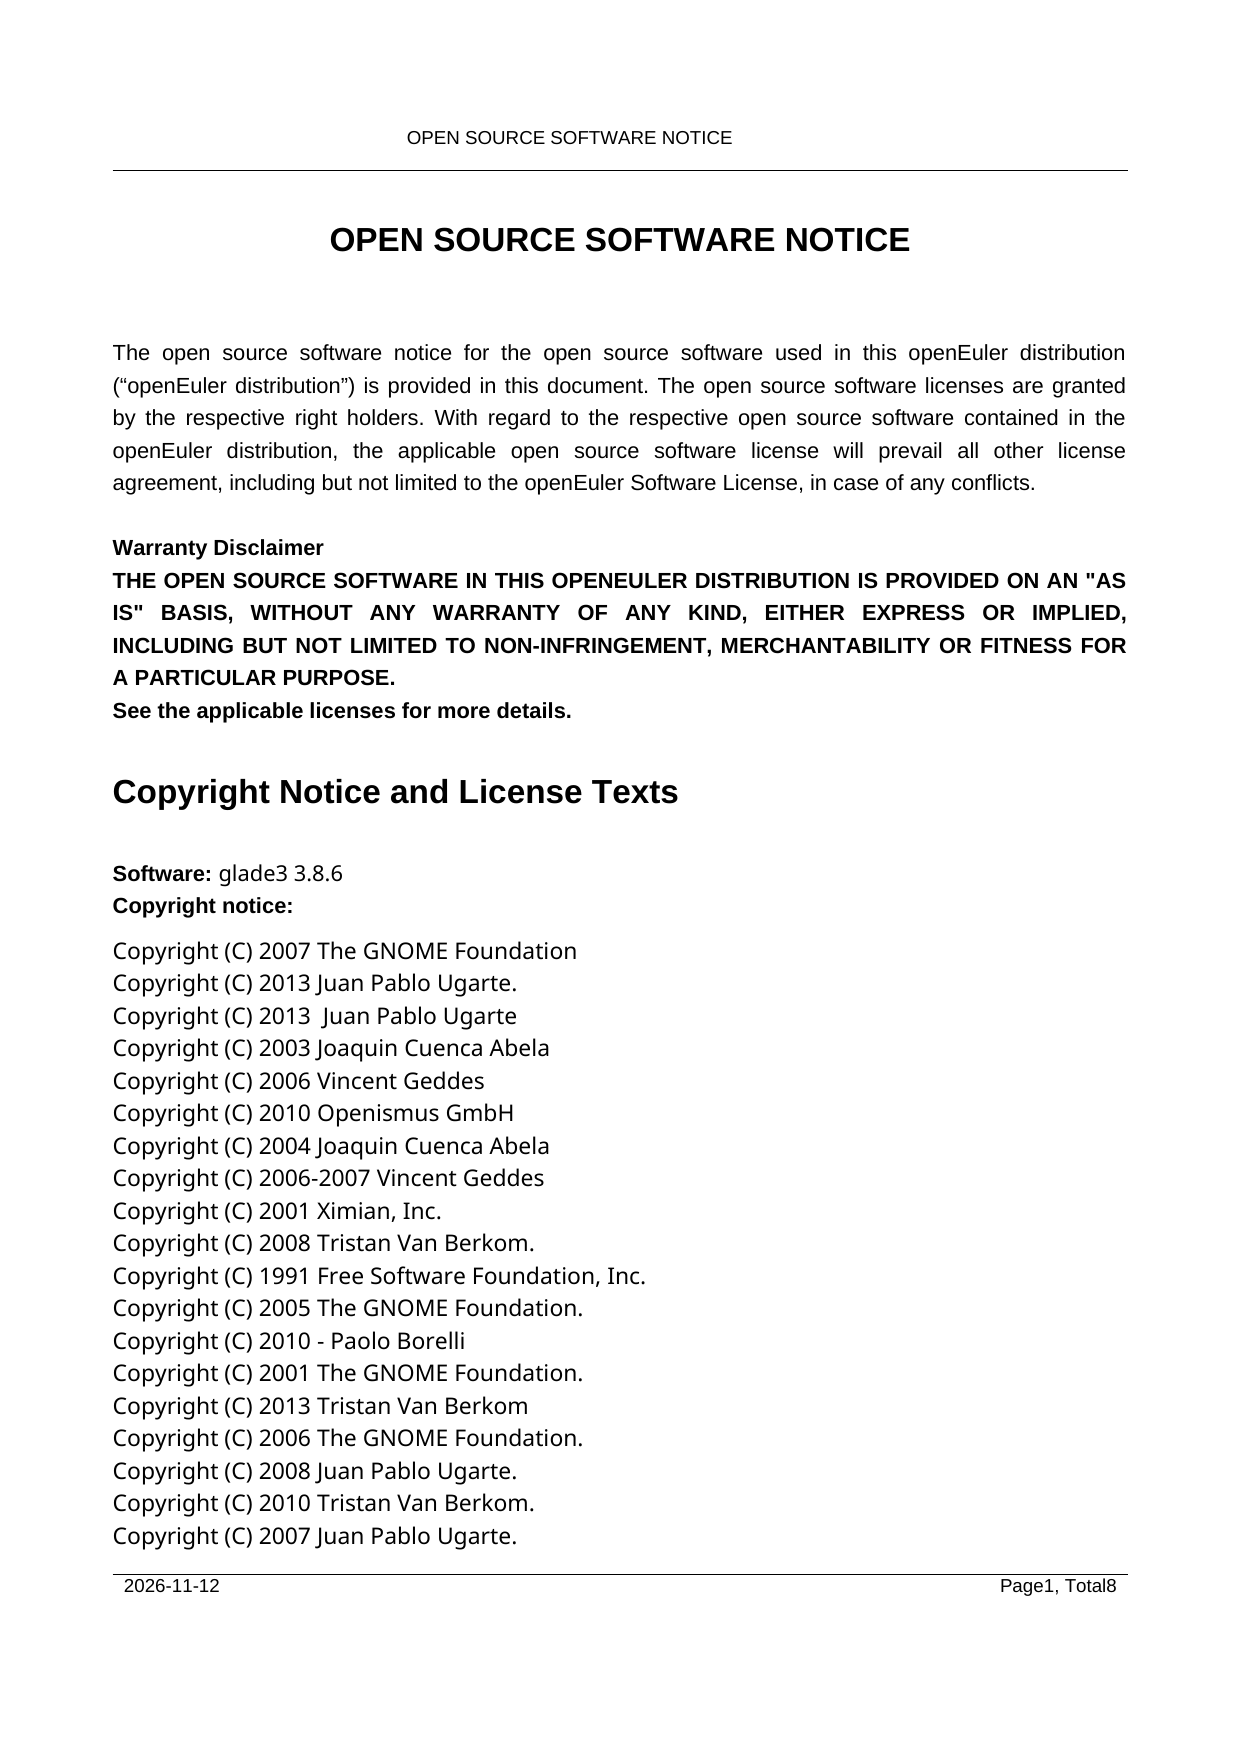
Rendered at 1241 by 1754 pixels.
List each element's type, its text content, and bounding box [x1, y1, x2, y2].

text Copyright Notice and License Texts [112, 759, 1128, 824]
text OPEN SOURCE SOFTWARE NOTICE [112, 206, 1128, 271]
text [112, 934, 1128, 1551]
text The open source software notice for the open source software used in this openEuler distribution (“openEuler distribution”) is provided in this document. The open source software licenses are granted by the respective right holders. With regard to the respective open source software contained in the openEuler distribution, the applicable open source software license will prevail all other license agreement, including but not limited to the openEuler Software License, in case of any conflicts. [112, 336, 1128, 499]
text Warranty Disclaimer [112, 531, 1128, 564]
title Software: glade3 3.8.6 [112, 856, 1128, 889]
text THE OPEN SOURCE SOFTWARE IN THIS OPENEULER DISTRIBUTION IS PROVIDED ON AN "AS IS" BASIS, WITHOUT ANY WARRANTY OF ANY KIND, EITHER EXPRESS OR IMPLIED, INCLUDING BUT NOT LIMITED TO NON-INFRINGEMENT, MERCHANTABILITY OR FITNESS FOR A PARTICULAR PURPOSE. See the applicable licenses for more details. [112, 564, 1128, 726]
text Copyright notice: [112, 889, 1128, 921]
